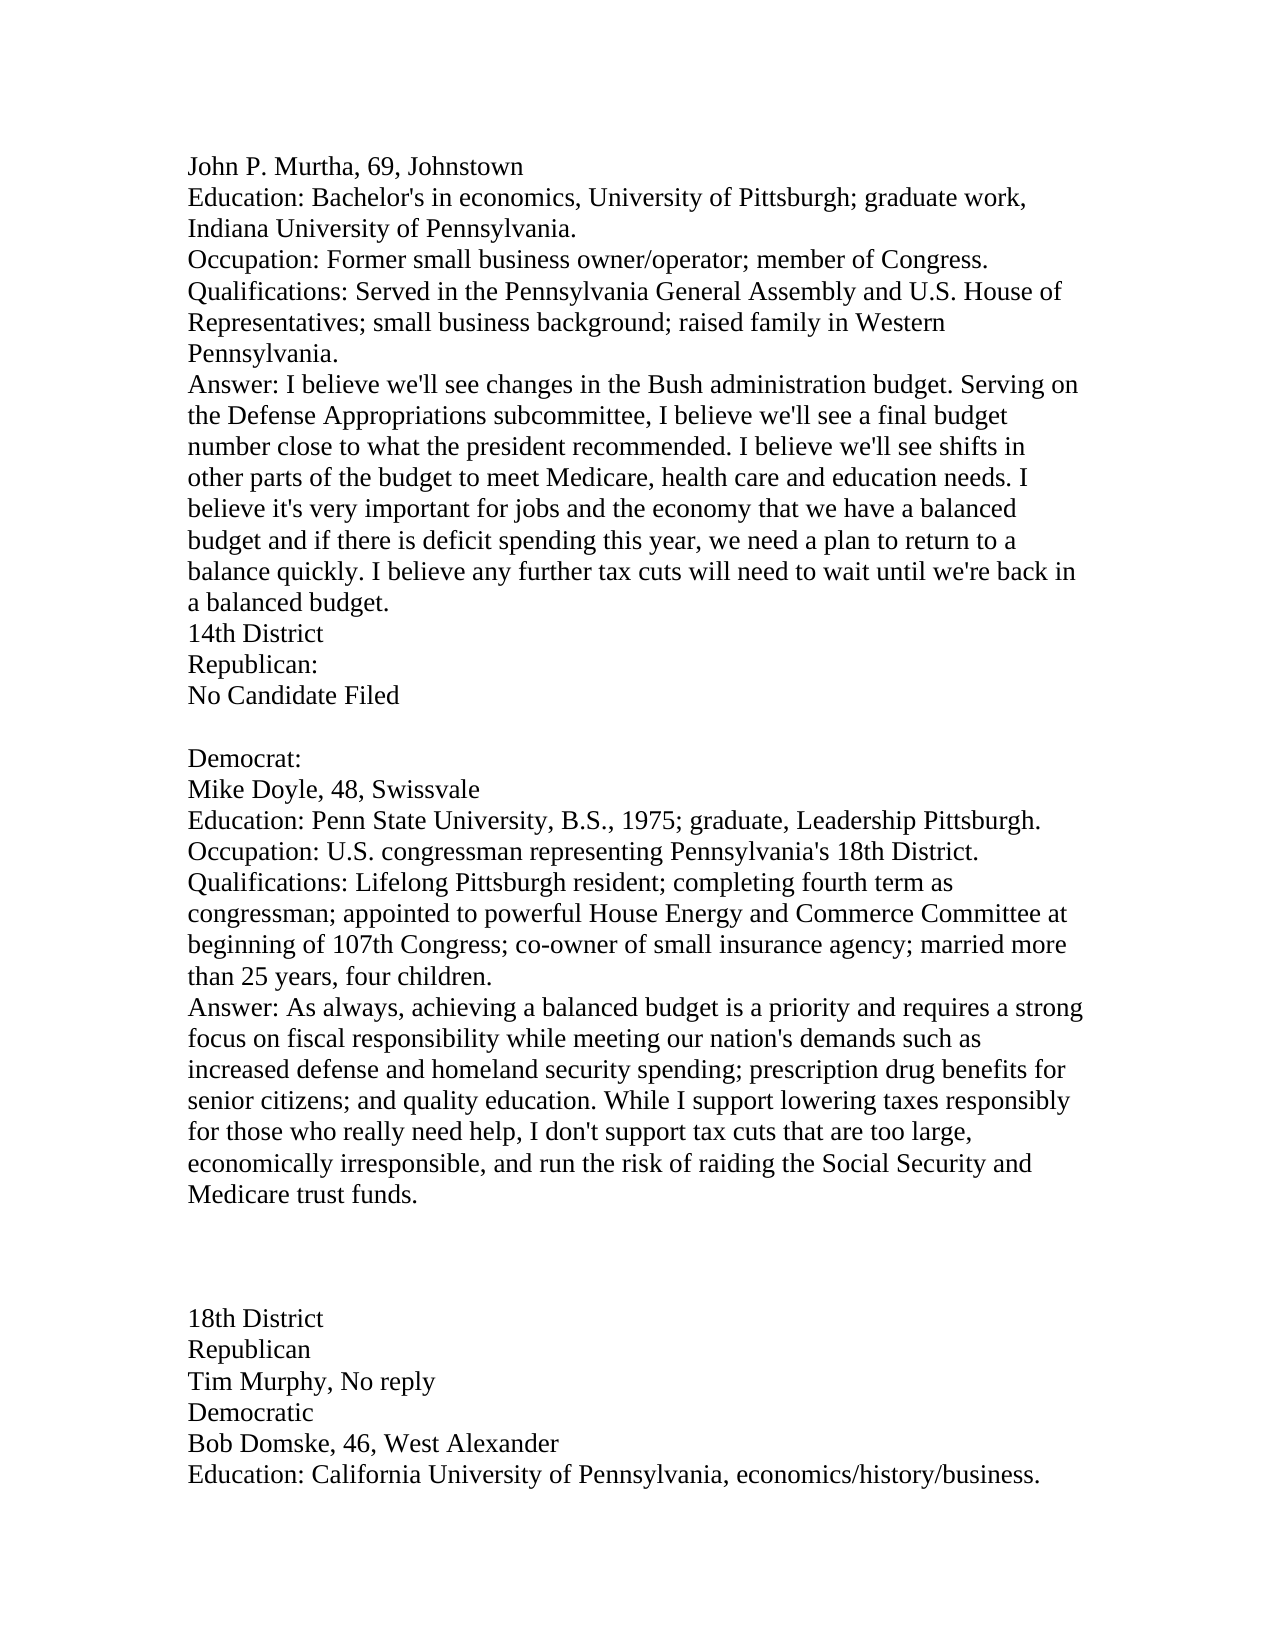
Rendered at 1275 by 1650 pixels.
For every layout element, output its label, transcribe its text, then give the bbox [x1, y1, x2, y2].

text Education: Penn State University, B.S., 1975; graduate, Leadership Pittsburgh. [187, 804, 1087, 835]
text Tim Murphy, No reply [187, 1365, 1087, 1396]
text Occupation: U.S. congressman representing Pennsylvania's 18th District. [187, 835, 1087, 866]
text Democrat: [187, 742, 1087, 773]
text Republican: [187, 648, 1087, 679]
text Answer: As always, achieving a balanced budget is a priority and requires a strong focus on fiscal responsibility while meeting our nation's demands such as increased defense and homeland security spending; prescription drug benefits for senior citizens; and quality education. While I support lowering taxes responsibly for those who really need help, I don't support tax cuts that are too large, economically irresponsible, and run the risk of raiding the Social Security and Medicare trust funds. [187, 991, 1087, 1209]
text Mike Doyle, 48, Swissvale [187, 773, 1087, 804]
text Republican [187, 1333, 1087, 1365]
text 14th District [187, 617, 1087, 648]
text Qualifications: Served in the Pennsylvania General Assembly and U.S. House of Representatives; small business background; raised family in Western Pennsylvania. [187, 274, 1087, 368]
text 18th District [187, 1302, 1087, 1333]
text Education: Bachelor's in economics, University of Pittsburgh; graduate work, Indiana University of Pennsylvania. [187, 181, 1087, 243]
text Democratic [187, 1396, 1087, 1427]
text Education: California University of Pennsylvania, economics/history/business. [187, 1458, 1087, 1489]
text John P. Murtha, 69, Johnstown [187, 150, 1087, 181]
text Occupation: Former small business owner/operator; member of Congress. [187, 243, 1087, 274]
text Bob Domske, 46, West Alexander [187, 1427, 1087, 1458]
text Qualifications: Lifelong Pittsburgh resident; completing fourth term as congressman; appointed to powerful House Energy and Commerce Committee at beginning of 107th Congress; co-owner of small insurance agency; married more than 25 years, four children. [187, 866, 1087, 991]
text No Candidate Filed [187, 679, 1087, 711]
text Answer: I believe we'll see changes in the Bush administration budget. Serving on the Defense Appropriations subcommittee, I believe we'll see a final budget number close to what the president recommended. I believe we'll see shifts in other parts of the budget to meet Medicare, health care and education needs. I believe it's very important for jobs and the economy that we have a balanced budget and if there is deficit spending this year, we need a plan to return to a balance quickly. I believe any further tax cuts will need to wait until we're back in a balanced budget. [187, 368, 1087, 617]
